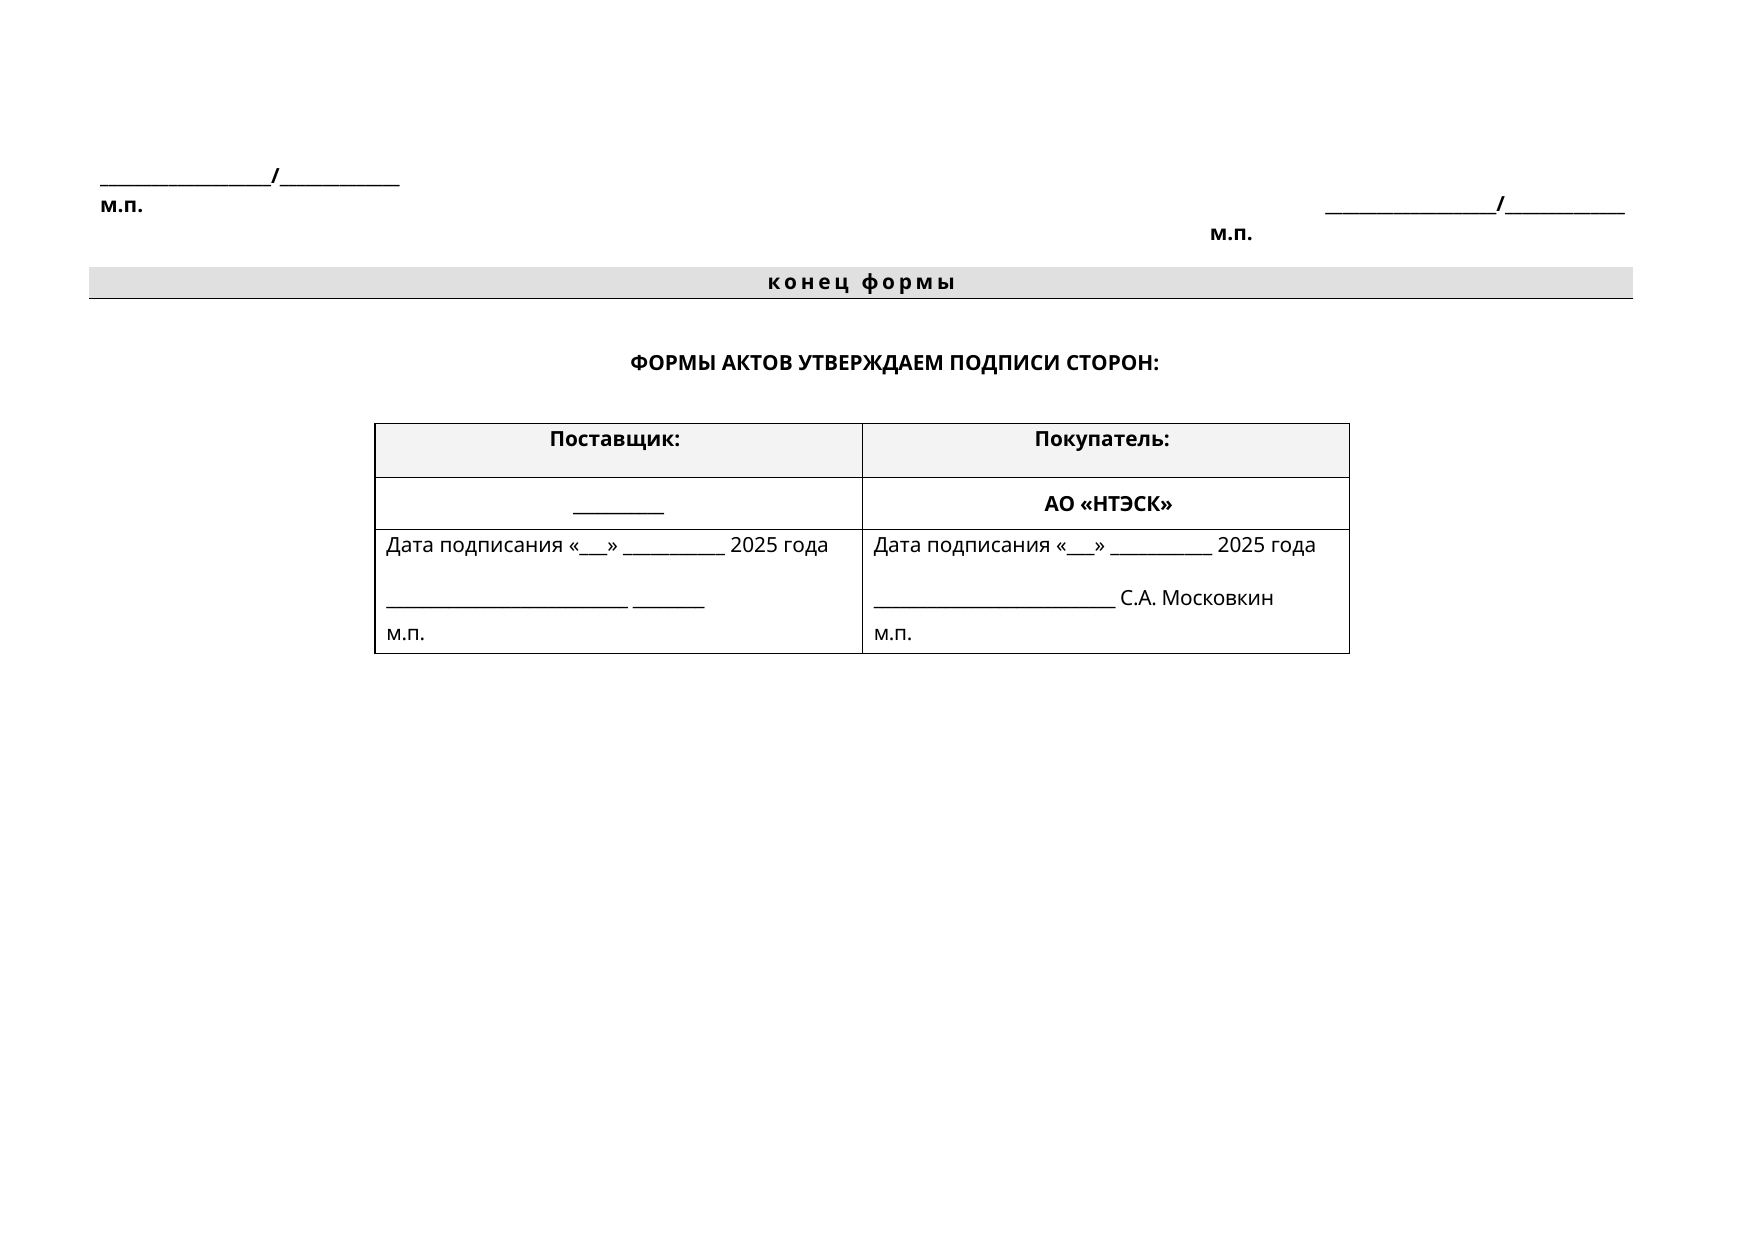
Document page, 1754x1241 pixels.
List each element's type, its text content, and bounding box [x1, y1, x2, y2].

table_header Покупатель: [863, 424, 1349, 477]
text конец формы [89, 267, 1633, 298]
table_cell ___________ [376, 478, 862, 529]
text ФОРМЫ АКТОВ УТВЕРЖДАЕМ ПОДПИСИ СТОРОН: [89, 348, 1636, 376]
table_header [826, 133, 1636, 267]
table_cell АО «НТЭСК» [863, 478, 1349, 529]
table_header Поставщик: [376, 424, 862, 477]
table_cell Дата подписания «___» ___________ 2025 года ___________________________ ________ м.п. [376, 530, 862, 652]
table_cell Дата подписания «___» ___________ 2025 года ___________________________ С.А. Московкин м.п. [863, 530, 1349, 652]
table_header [89, 133, 826, 267]
